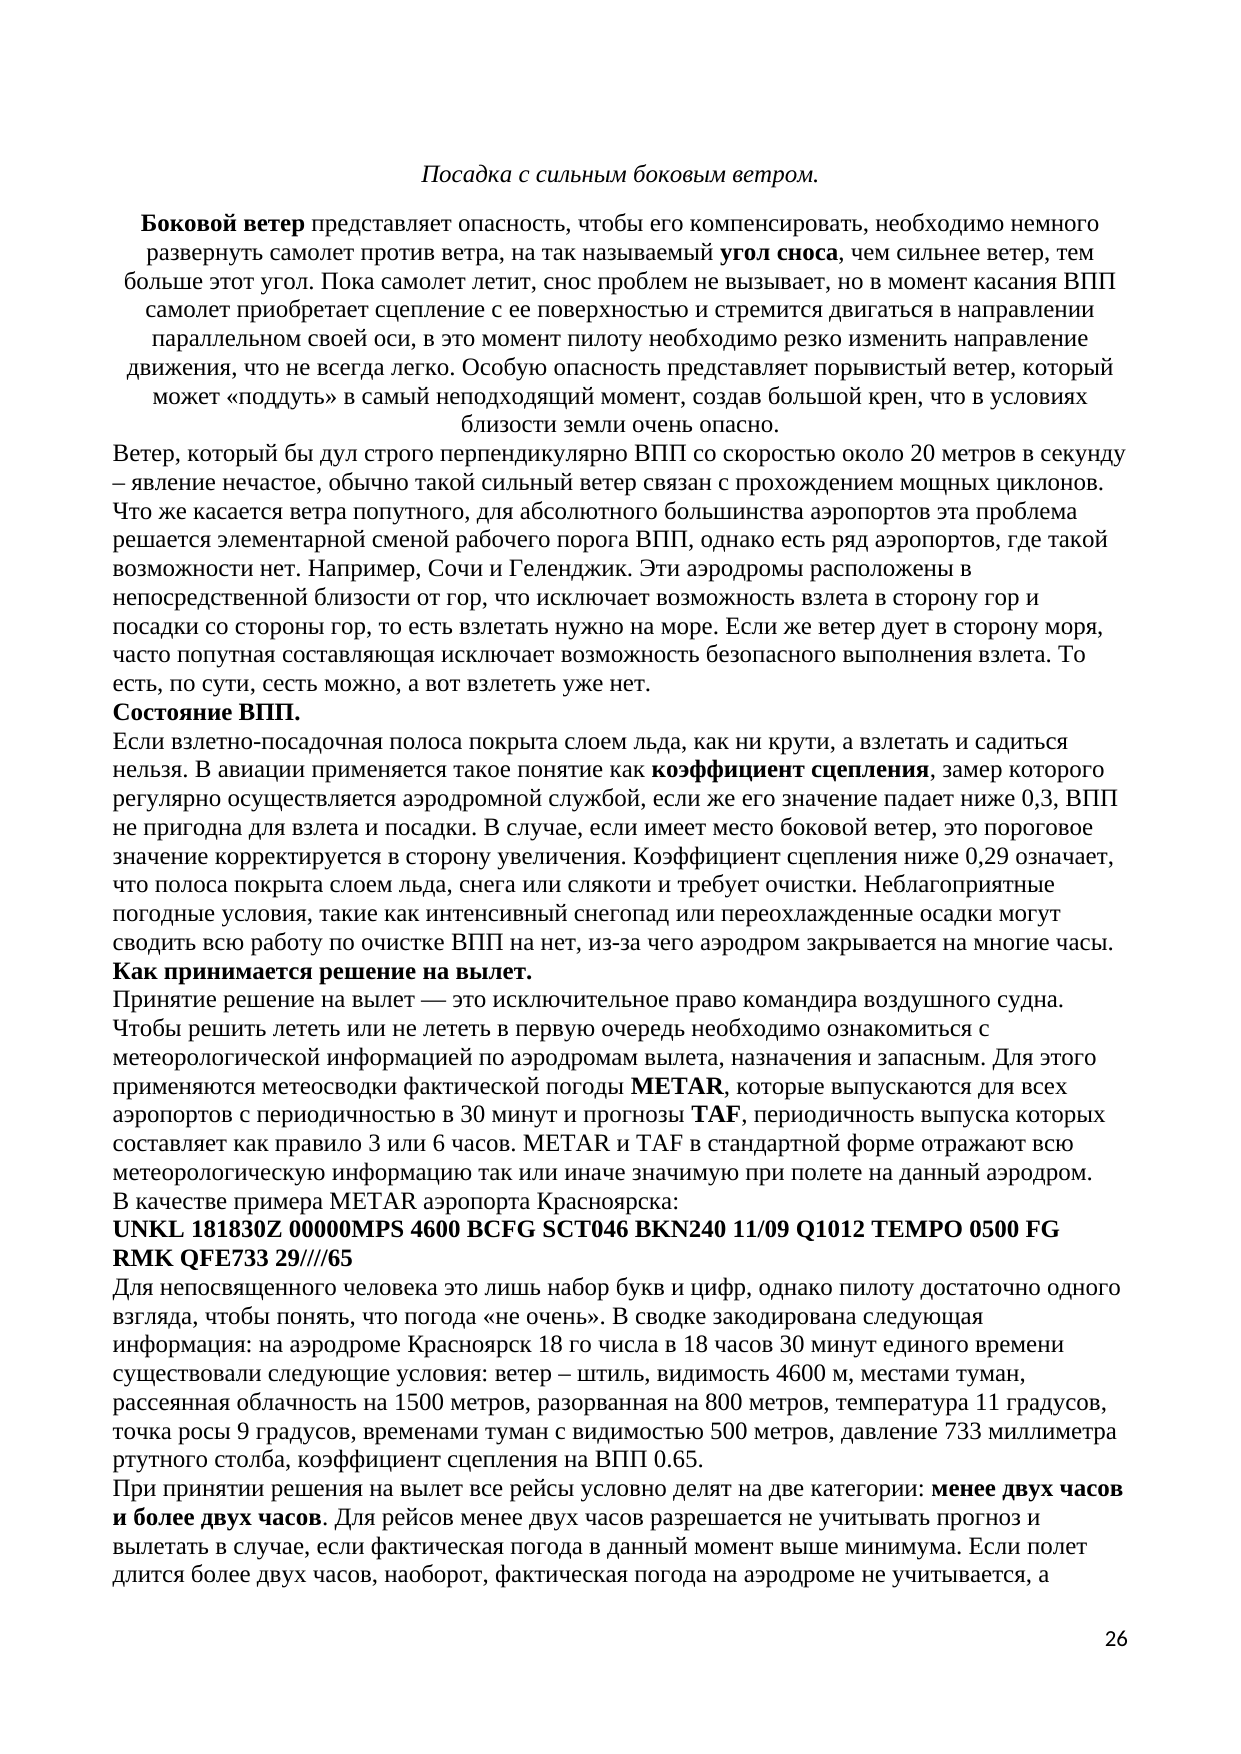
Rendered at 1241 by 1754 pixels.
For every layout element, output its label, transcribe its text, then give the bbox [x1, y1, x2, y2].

text Как принимается решение на вылет. [112, 956, 1128, 984]
text Ветер, который бы дул строго перпендикулярно ВПП со скоростью около 20 метров в секунду – явление нечастое, обычно такой сильный ветер связан с прохождением мощных циклонов. Что же касается ветра попутного, для абсолютного большинства аэропортов эта проблема решается элементарной сменой рабочего порога ВПП, однако есть ряд аэропортов, где такой возможности нет. Например, Сочи и Геленджик. Эти аэродромы расположены в непосредственной близости от гор, что исключает возможность взлета в сторону гор и посадки со стороны гор, то есть взлетать нужно на море. Если же ветер дует в сторону моря, часто попутная составляющая исключает возможность безопасного выполнения взлета. То есть, по сути, сесть можно, а вот взлететь уже нет. [112, 438, 1128, 697]
text Если взлетно-посадочная полоса покрыта слоем льда, как ни крути, а взлетать и садиться нельзя. В авиации применяется такое понятие как коэффициент сцепления, замер которого регулярно осуществляется аэродромной службой, если же его значение падает ниже 0,3, ВПП не пригодна для взлета и посадки. В случае, если имеет место боковой ветер, это пороговое значение корректируется в сторону увеличения. Коэффициент сцепления ниже 0,29 означает, что полоса покрыта слоем льда, снега или слякоти и требует очистки. Неблагоприятные погодные условия, такие как интенсивный снегопад или переохлажденные осадки могут сводить всю работу по очистке ВПП на нет, из-за чего аэродром закрывается на многие часы. [112, 726, 1128, 956]
text Состояние ВПП. [112, 697, 1128, 726]
text Посадка с сильным боковым ветром. [112, 150, 1128, 187]
text В качестве примера METAR аэропорта Красноярска: [112, 1186, 1128, 1214]
text Для непосвященного человека это лишь набор букв и цифр, однако пилоту достаточно одного взгляда, чтобы понять, что погода «не очень». В сводке закодирована следующая информация: на аэродроме Красноярск 18 го числа в 18 часов 30 минут единого времени существовали следующие условия: ветер – штиль, видимость 4600 м, местами туман, рассеянная облачность на 1500 метров, разорванная на 800 метров, температура 11 градусов, точка росы 9 градусов, временами туман с видимостью 500 метров, давление 733 миллиметра ртутного столба, коэффициент сцепления на ВПП 0.65. [112, 1272, 1128, 1473]
text Принятие решение на вылет — это исключительное право командира воздушного судна. Чтобы решить лететь или не лететь в первую очередь необходимо ознакомиться с метеорологической информацией по аэродромам вылета, назначения и запасным. Для этого применяются метеосводки фактической погоды METAR, которые выпускаются для всех аэропортов с периодичностью в 30 минут и прогнозы TAF, периодичность выпуска которых составляет как правило 3 или 6 часов. METAR и TAF в стандартной форме отражают всю метеорологическую информацию так или иначе значимую при полете на данный аэродром. [112, 984, 1128, 1186]
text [112, 1473, 1128, 1588]
text Боковой ветер представляет опасность, чтобы его компенсировать, необходимо немного развернуть самолет против ветра, на так называемый угол сноса, чем сильнее ветер, тем больше этот угол. Пока самолет летит, снос проблем не вызывает, но в момент касания ВПП самолет приобретает сцепление с ее поверхностью и стремится двигаться в направлении параллельном своей оси, в это момент пилоту необходимо резко изменить направление движения, что не всегда легко. Особую опасность представляет порывистый ветер, который может «поддуть» в самый неподходящий момент, создав большой крен, что в условиях близости земли очень опасно. [112, 208, 1128, 438]
text UNKL 181830Z 00000MPS 4600 BCFG SCT046 BKN240 11/09 Q1012 TEMPO 0500 FG RMK QFE733 29////65 [112, 1214, 1128, 1272]
